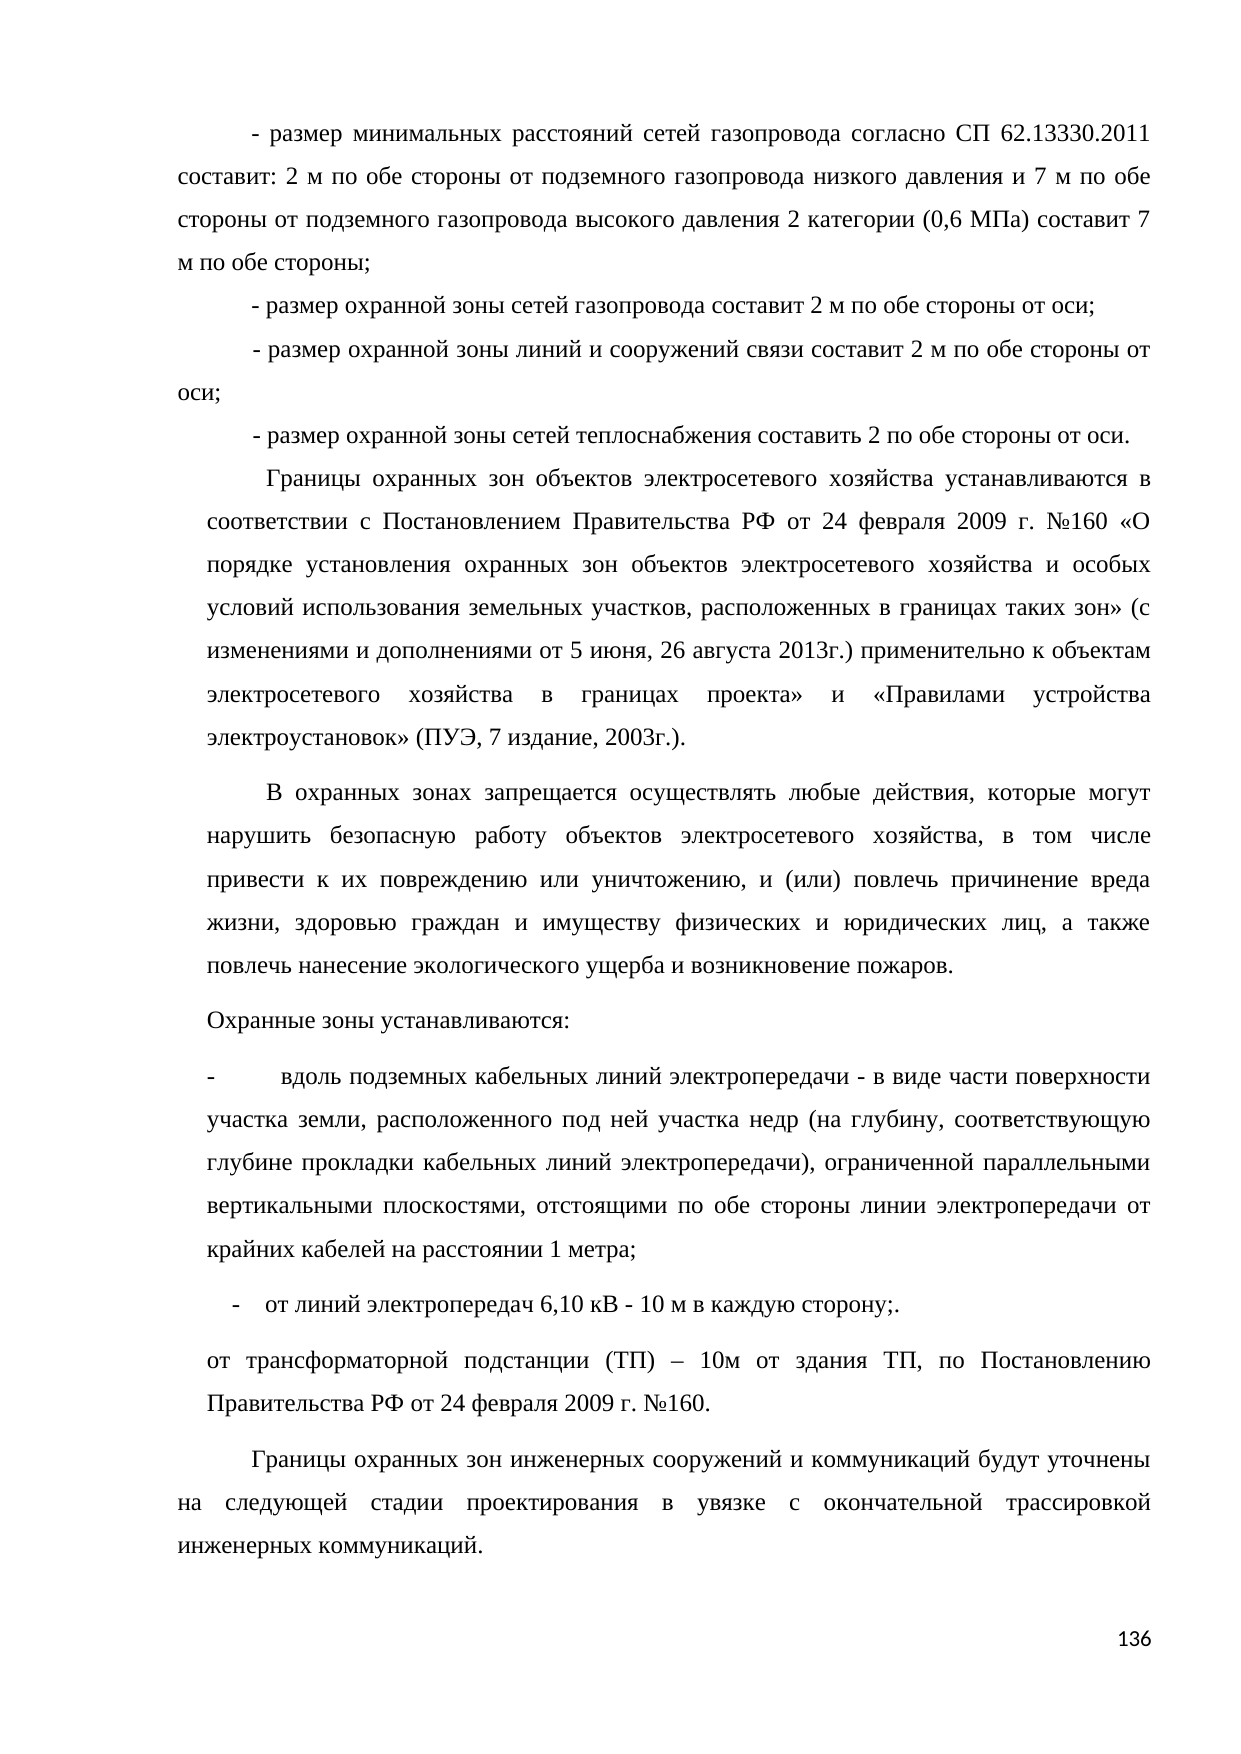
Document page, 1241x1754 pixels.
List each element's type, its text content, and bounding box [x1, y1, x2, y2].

text Границы охранных зон объектов электросетевого хозяйства устанавливаются в соответствии с Постановлением Правительства РФ от 24 февраля 2009 г. №160 «О порядке установления охранных зон объектов электросетевого хозяйства и особых условий использования земельных участков, расположенных в границах таких зон» (с изменениями и дополнениями от 5 июня, 26 августа 2013г.) применительно к объектам электросетевого хозяйства в границах проекта» и «Правилами устройства электроустановок» (ПУЭ, 7 издание, 2003г.). [207, 463, 1152, 751]
text - размер охранной зоны сетей теплоснабжения составить 2 по обе стороны от оси. [177, 420, 1152, 449]
text - размер минимальных расстояний сетей газопровода согласно СП 62.13330.2011 составит: 2 м по обе стороны от подземного газопровода низкого давления и 7 м по обе стороны от подземного газопровода высокого давления 2 категории (0,6 МПа) составит 7 м по обе стороны; [177, 118, 1152, 276]
text - размер охранной зоны линий и сооружений связи составит 2 м по обе стороны от оси; [177, 334, 1152, 406]
text В охранных зонах запрещается осуществлять любые действия, которые могут нарушить безопасную работу объектов электросетевого хозяйства, в том числе привести к их повреждению или уничтожению, и (или) повлечь причинение вреда жизни, здоровью граждан и имуществу физических и юридических лиц, а также повлечь нанесение экологического ущерба и возникновение пожаров. [207, 777, 1152, 979]
text от трансформаторной подстанции (ТП) – 10м от здания ТП, по Постановлению Правительства РФ от 24 февраля 2009 г. №160. [207, 1345, 1152, 1417]
text Охранные зоны устанавливаются: [207, 1006, 1152, 1034]
text - от линий электропередач 6,10 кВ - 10 м в каждую сторону;. [207, 1289, 1152, 1318]
text - размер охранной зоны сетей газопровода составит 2 м по обе стороны от оси; [177, 291, 1152, 319]
text Границы охранных зон инженерных сооружений и коммуникаций будут уточнены на следующей стадии проектирования в увязке с окончательной трассировкой инженерных коммуникаций. [177, 1444, 1152, 1559]
text - вдоль подземных кабельных линий электропередачи - в виде части поверхности участка земли, расположенного под ней участка недр (на глубину, соответствующую глубине прокладки кабельных линий электропередачи), ограниченной параллельными вертикальными плоскостями, отстоящими по обе стороны линии электропередачи от крайних кабелей на расстоянии 1 метра; [207, 1061, 1152, 1262]
